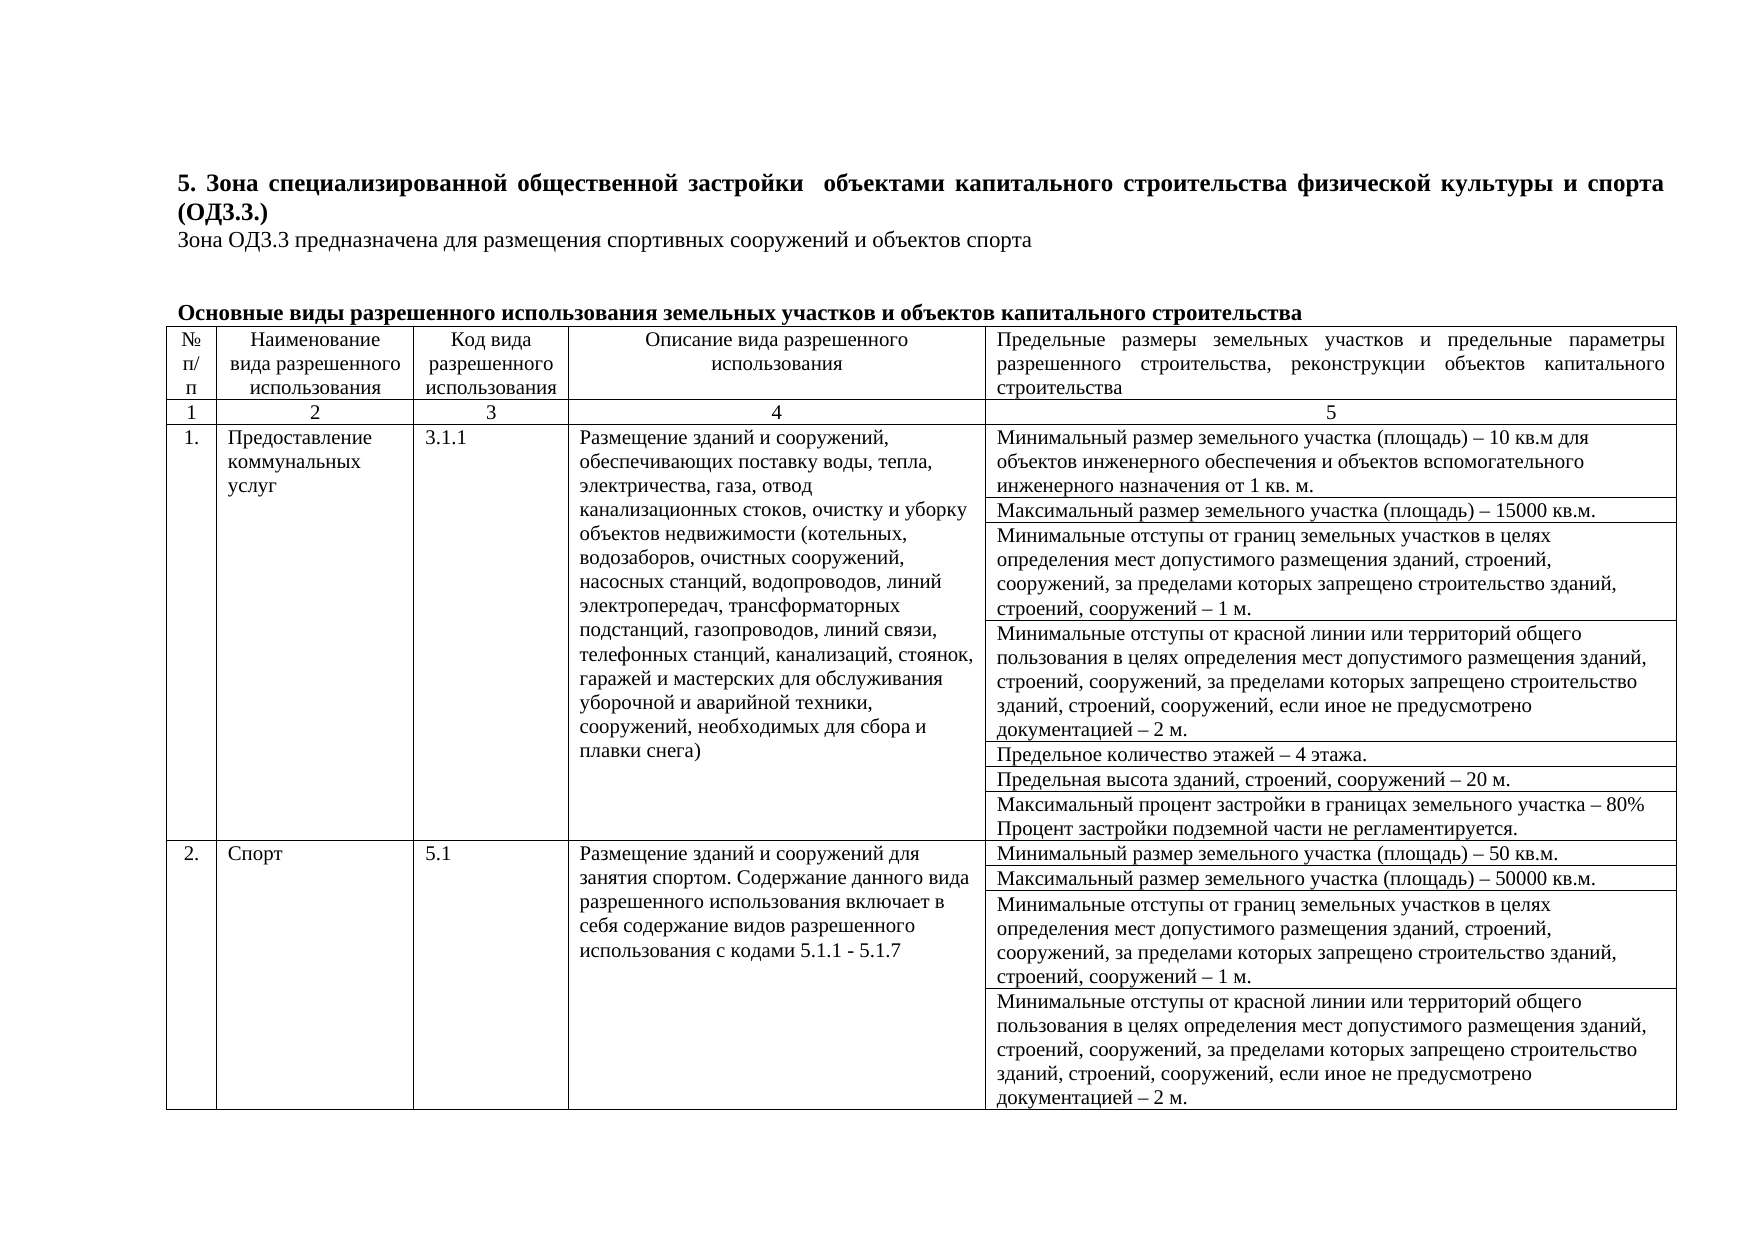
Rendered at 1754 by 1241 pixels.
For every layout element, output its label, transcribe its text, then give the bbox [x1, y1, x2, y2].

table_header Предельные размеры земельных участков и предельные параметры разрешенного строительства, реконструкции объектов капитального строительства [986, 327, 1676, 399]
table_header Описание вида разрешенного использования [569, 327, 985, 399]
table_header Код вида разрешенного использования [414, 327, 568, 399]
subtitle 5. Зона специализированной общественной застройки объектами капитального строительства физической культуры и спорта (ОД3.3.) [177, 168, 1665, 226]
table_cell 3 [414, 400, 568, 424]
table_cell Предоставление коммунальных услуг [217, 425, 413, 840]
table_cell Максимальный размер земельного участка (площадь) – 15000 кв.м. [986, 498, 1676, 522]
table_cell Максимальный процент застройки в границах земельного участка – 80% Процент застройки подземной части не регламентируется. [986, 792, 1676, 840]
table_cell 3.1.1 [414, 425, 568, 840]
table_cell Размещение зданий и сооружений для занятия спортом. Содержание данного вида разрешенного использования включает в себя содержание видов разрешенного использования с кодами 5.1.1 - 5.1.7 [569, 841, 985, 1109]
table_cell Размещение зданий и сооружений, обеспечивающих поставку воды, тепла, электричества, газа, отвод канализационных стоков, очистку и уборку объектов недвижимости (котельных, водозаборов, очистных сооружений, насосных станций, водопроводов, линий электропередач, трансформаторных подстанций, газопроводов, линий связи, телефонных станций, канализаций, стоянок, гаражей и мастерских для обслуживания уборочной и аварийной техники, сооружений, необходимых для сбора и плавки снега) [569, 425, 985, 840]
table_cell Максимальный размер земельного участка (площадь) – 50000 кв.м. [986, 866, 1676, 890]
table_cell Минимальные отступы от красной линии или территорий общего пользования в целях определения мест допустимого размещения зданий, строений, сооружений, за пределами которых запрещено строительство зданий, строений, сооружений, если иное не предусмотрено документацией – 2 м. [986, 621, 1676, 741]
table_cell Предельное количество этажей – 4 этажа. [986, 742, 1676, 766]
table_cell Предельная высота зданий, строений, сооружений – 20 м. [986, 767, 1676, 791]
table_cell Минимальный размер земельного участка (площадь) – 10 кв.м для объектов инженерного обеспечения и объектов вспомогательного инженерного назначения от 1 кв. м. [986, 425, 1676, 497]
table_cell 4 [569, 400, 985, 424]
table_cell 1. [167, 425, 216, 840]
table_cell Спорт [217, 841, 413, 1109]
table_header № п/п [167, 327, 216, 399]
table_cell 2. [167, 841, 216, 1109]
table_cell 5 [986, 400, 1676, 424]
table_cell Минимальные отступы от границ земельных участков в целях определения мест допустимого размещения зданий, строений, сооружений, за пределами которых запрещено строительство зданий, строений, сооружений – 1 м. [986, 891, 1676, 988]
table_cell Минимальные отступы от границ земельных участков в целях определения мест допустимого размещения зданий, строений, сооружений, за пределами которых запрещено строительство зданий, строений, сооружений – 1 м. [986, 523, 1676, 619]
subtitle Основные виды разрешенного использования земельных участков и объектов капитального строительства [177, 299, 1665, 326]
table_header Наименование вида разрешенного использования [217, 327, 413, 399]
text Зона ОД3.3 предназначена для размещения спортивных сооружений и объектов спорта [177, 226, 1665, 252]
table_cell 1 [167, 400, 216, 424]
table_cell 5.1 [414, 841, 568, 1109]
table_cell 2 [217, 400, 413, 424]
table_cell Минимальные отступы от красной линии или территорий общего пользования в целях определения мест допустимого размещения зданий, строений, сооружений, за пределами которых запрещено строительство зданий, строений, сооружений, если иное не предусмотрено документацией – 2 м. [986, 989, 1676, 1109]
table_cell Минимальный размер земельного участка (площадь) – 50 кв.м. [986, 841, 1676, 865]
